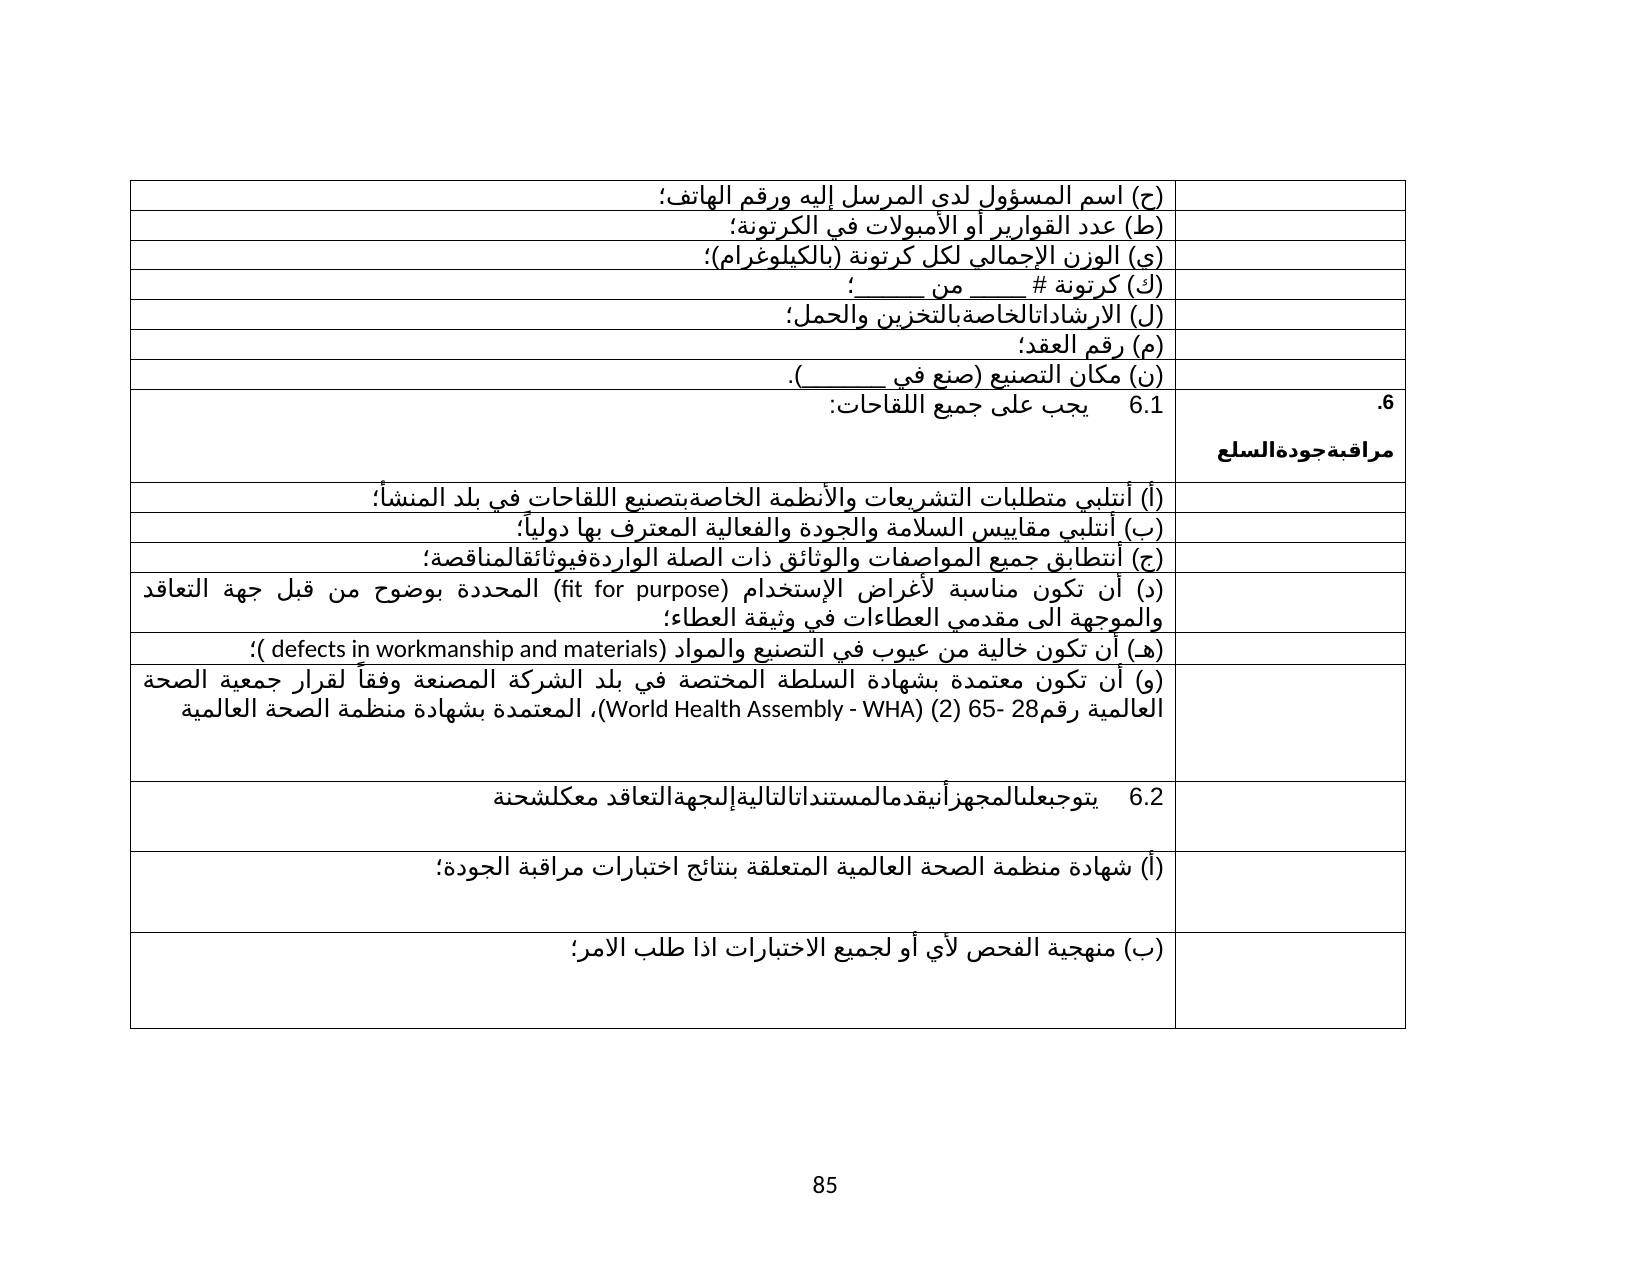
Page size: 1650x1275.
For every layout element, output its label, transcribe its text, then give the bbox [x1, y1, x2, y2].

table_cell (ن) مكان التصنيع (صنع في ______). [131, 360, 1175, 388]
table_cell (ل) الارشاداتالخاصةبالتخزين والحمل؛ [131, 300, 1175, 329]
table_cell [1176, 665, 1405, 781]
table_cell (هـ) أن تكون خالية من عيوب في التصنيع والمواد (defects in workmanship and materials )؛ [131, 633, 1175, 663]
table_cell (ك) كرتونة # ____ من _____؛ [131, 270, 1175, 299]
table_cell (ط) عدد القوارير أو الأمبولات في الكرتونة؛ [131, 211, 1175, 239]
table_cell (أ) أنتلبي متطلبات التشريعات والأنظمة الخاصةبتصنيع اللقاحات في بلد المنشأ؛ [131, 483, 1175, 512]
table_cell (ي) الوزن الإجمالي لكل كرتونة (بالكيلوغرام)؛ [131, 241, 1175, 269]
table_cell [1176, 211, 1405, 239]
table_cell [1176, 513, 1405, 542]
table_cell (و) أن تكون معتمدة بشهادة السلطة المختصة في بلد الشركة المصنعة وفقاً لقرار جمعية الصحة العالمية رقم28 -65 (2) (World Health Assembly - WHA)، المعتمدة بشهادة منظمة الصحة العالمية [131, 665, 1175, 781]
table_cell [1176, 573, 1405, 632]
table_cell [1176, 852, 1405, 932]
table_cell [1176, 300, 1405, 329]
table_cell [1176, 181, 1405, 210]
table_cell [1176, 360, 1405, 388]
table_cell 6. مراقبةجودةالسلع [1176, 390, 1405, 482]
table_cell [1176, 270, 1405, 299]
table_cell (د) أن تكون مناسبة لأغراض الإستخدام (fit for purpose) المحددة بوضوح من قبل جهة التعاقد والموجهة الى مقدمي العطاءات في وثيقة العطاء؛ [131, 573, 1175, 632]
table_cell (م) رقم العقد؛ [131, 330, 1175, 359]
table_cell (ح) اسم المسؤول لدى المرسل إليه ورقم الهاتف؛ [131, 181, 1175, 210]
table_cell 6.2 يتوجبعلىالمجهزأنيقدمالمستنداتالتاليةإلىجهةالتعاقد معكلشحنة [131, 782, 1175, 851]
table_cell [1176, 543, 1405, 572]
table_cell (ب) منهجية الفحص لأي أو لجميع الاختبارات اذا طلب الامر؛ [131, 933, 1175, 1028]
table_cell (ج) أنتطابق جميع المواصفات والوثائق ذات الصلة الواردةفيوثائقالمناقصة؛ [131, 543, 1175, 572]
table_cell [1176, 782, 1405, 851]
table_cell 6.1 يجب على جميع اللقاحات: [131, 390, 1175, 482]
table_cell [1176, 241, 1405, 269]
table_cell (ب) أنتلبي مقاييس السلامة والجودة والفعالية المعترف بها دولياً؛ [131, 513, 1175, 542]
table_cell [1176, 330, 1405, 359]
table_cell (أ) شهادة منظمة الصحة العالمية المتعلقة بنتائج اختبارات مراقبة الجودة؛ [131, 852, 1175, 932]
table_cell [1176, 933, 1405, 1028]
table_cell [1176, 483, 1405, 512]
table_cell [1176, 633, 1405, 663]
